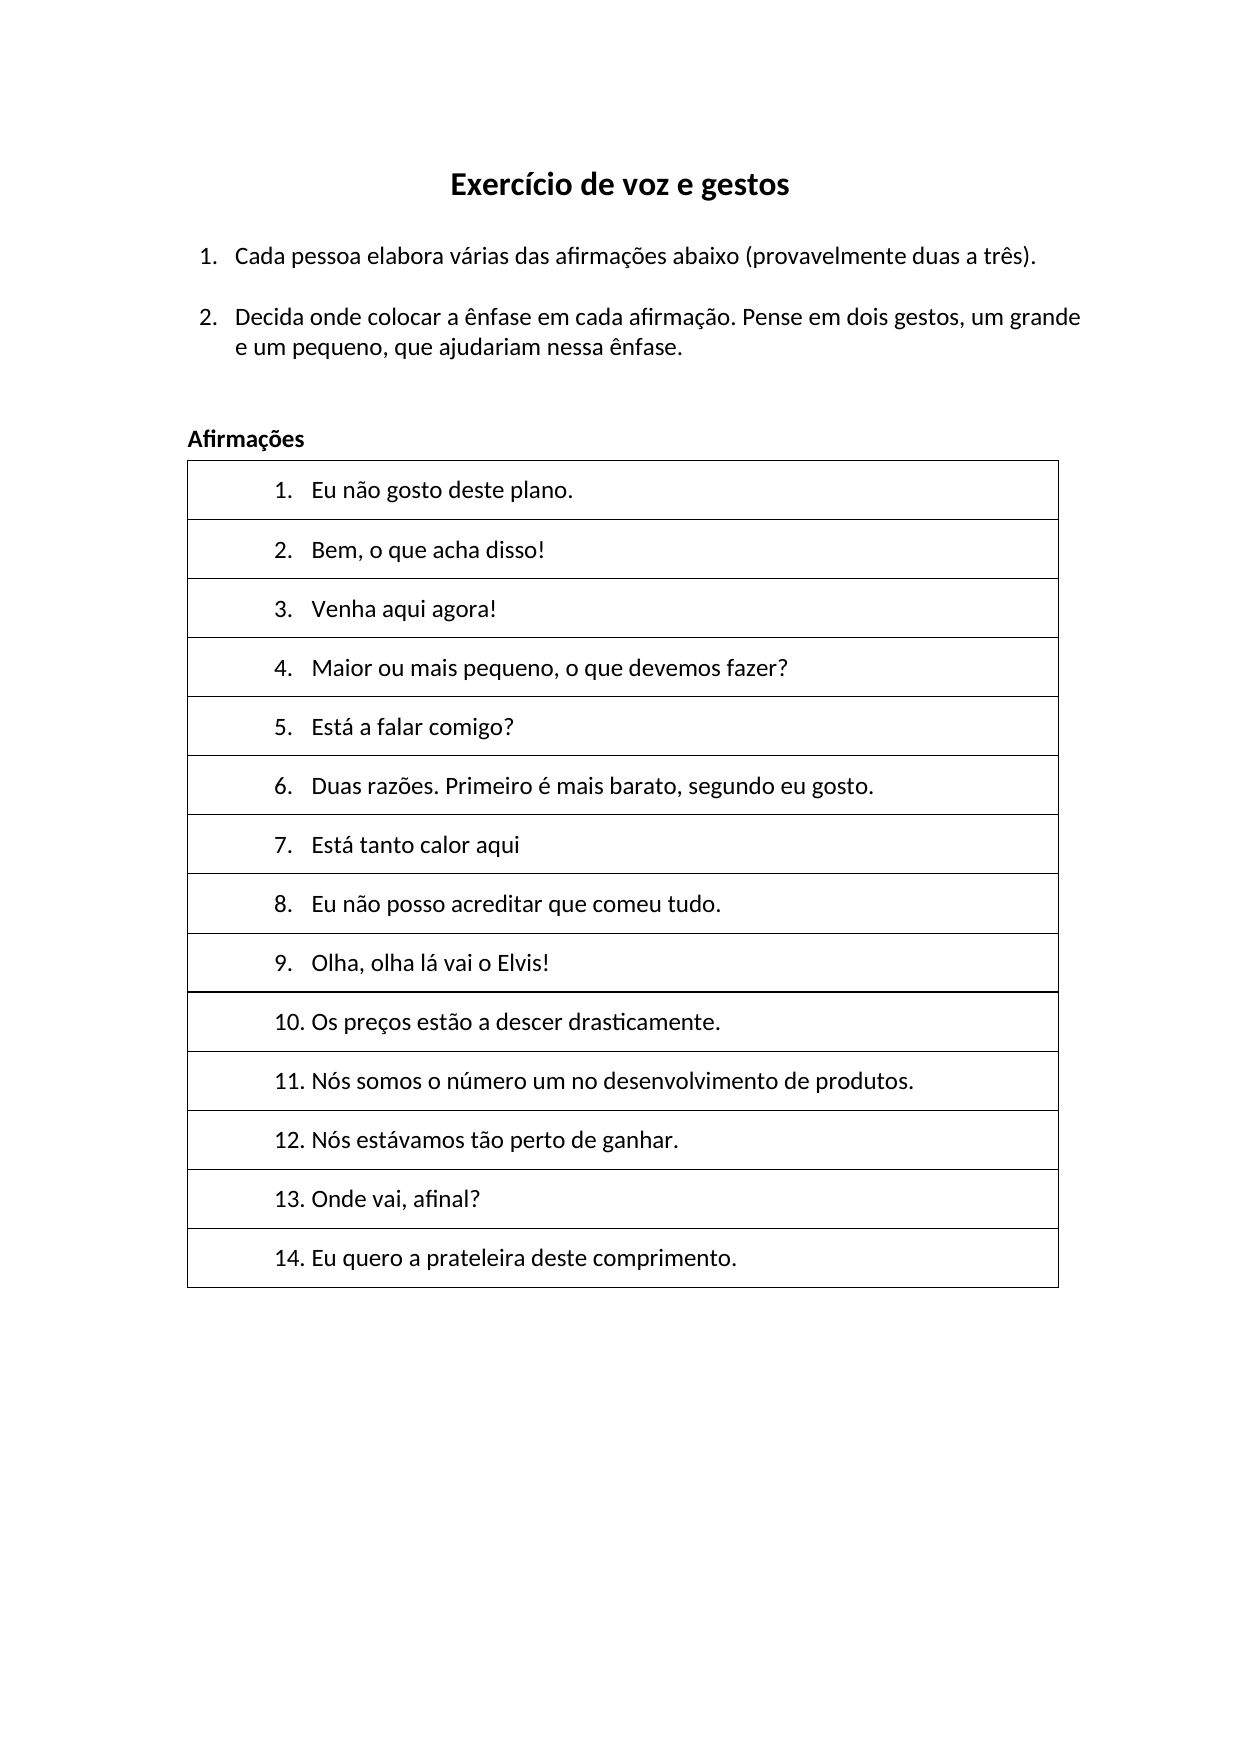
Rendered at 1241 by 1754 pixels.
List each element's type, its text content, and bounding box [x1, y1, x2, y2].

text Afirmações [187, 423, 1053, 454]
table_cell Nós somos o número um no desenvolvimento de produtos. [188, 1052, 1058, 1109]
table_cell Venha aqui agora! [188, 579, 1058, 637]
table_header Eu não gosto deste plano. [188, 461, 1058, 519]
table_cell Bem, o que acha disso! [188, 520, 1058, 578]
table_cell Olha, olha lá vai o Elvis! [188, 934, 1058, 991]
table_cell Os preços estão a descer drasticamente. [188, 993, 1058, 1051]
table_cell Eu não posso acreditar que comeu tudo. [188, 874, 1058, 932]
table_cell Maior ou mais pequeno, o que devemos fazer? [188, 638, 1058, 696]
table_cell Duas razões. Primeiro é mais barato, segundo eu gosto. [188, 756, 1058, 814]
table_cell Decida onde colocar a ênfase em cada afirmação. Pense em dois gestos, um grande e um pequeno, que ajudariam nessa ênfase. [188, 301, 1106, 393]
table_header Cada pessoa elabora várias das afirmações abaixo (provavelmente duas a três). [188, 240, 1106, 301]
table_cell Onde vai, afinal? [188, 1170, 1058, 1228]
subtitle Exercício de voz e gestos [187, 162, 1053, 203]
table_cell Está a falar comigo? [188, 697, 1058, 755]
table_cell Eu quero a prateleira deste comprimento. [188, 1229, 1058, 1287]
table_cell Está tanto calor aqui [188, 815, 1058, 873]
table_cell Nós estávamos tão perto de ganhar. [188, 1111, 1058, 1169]
